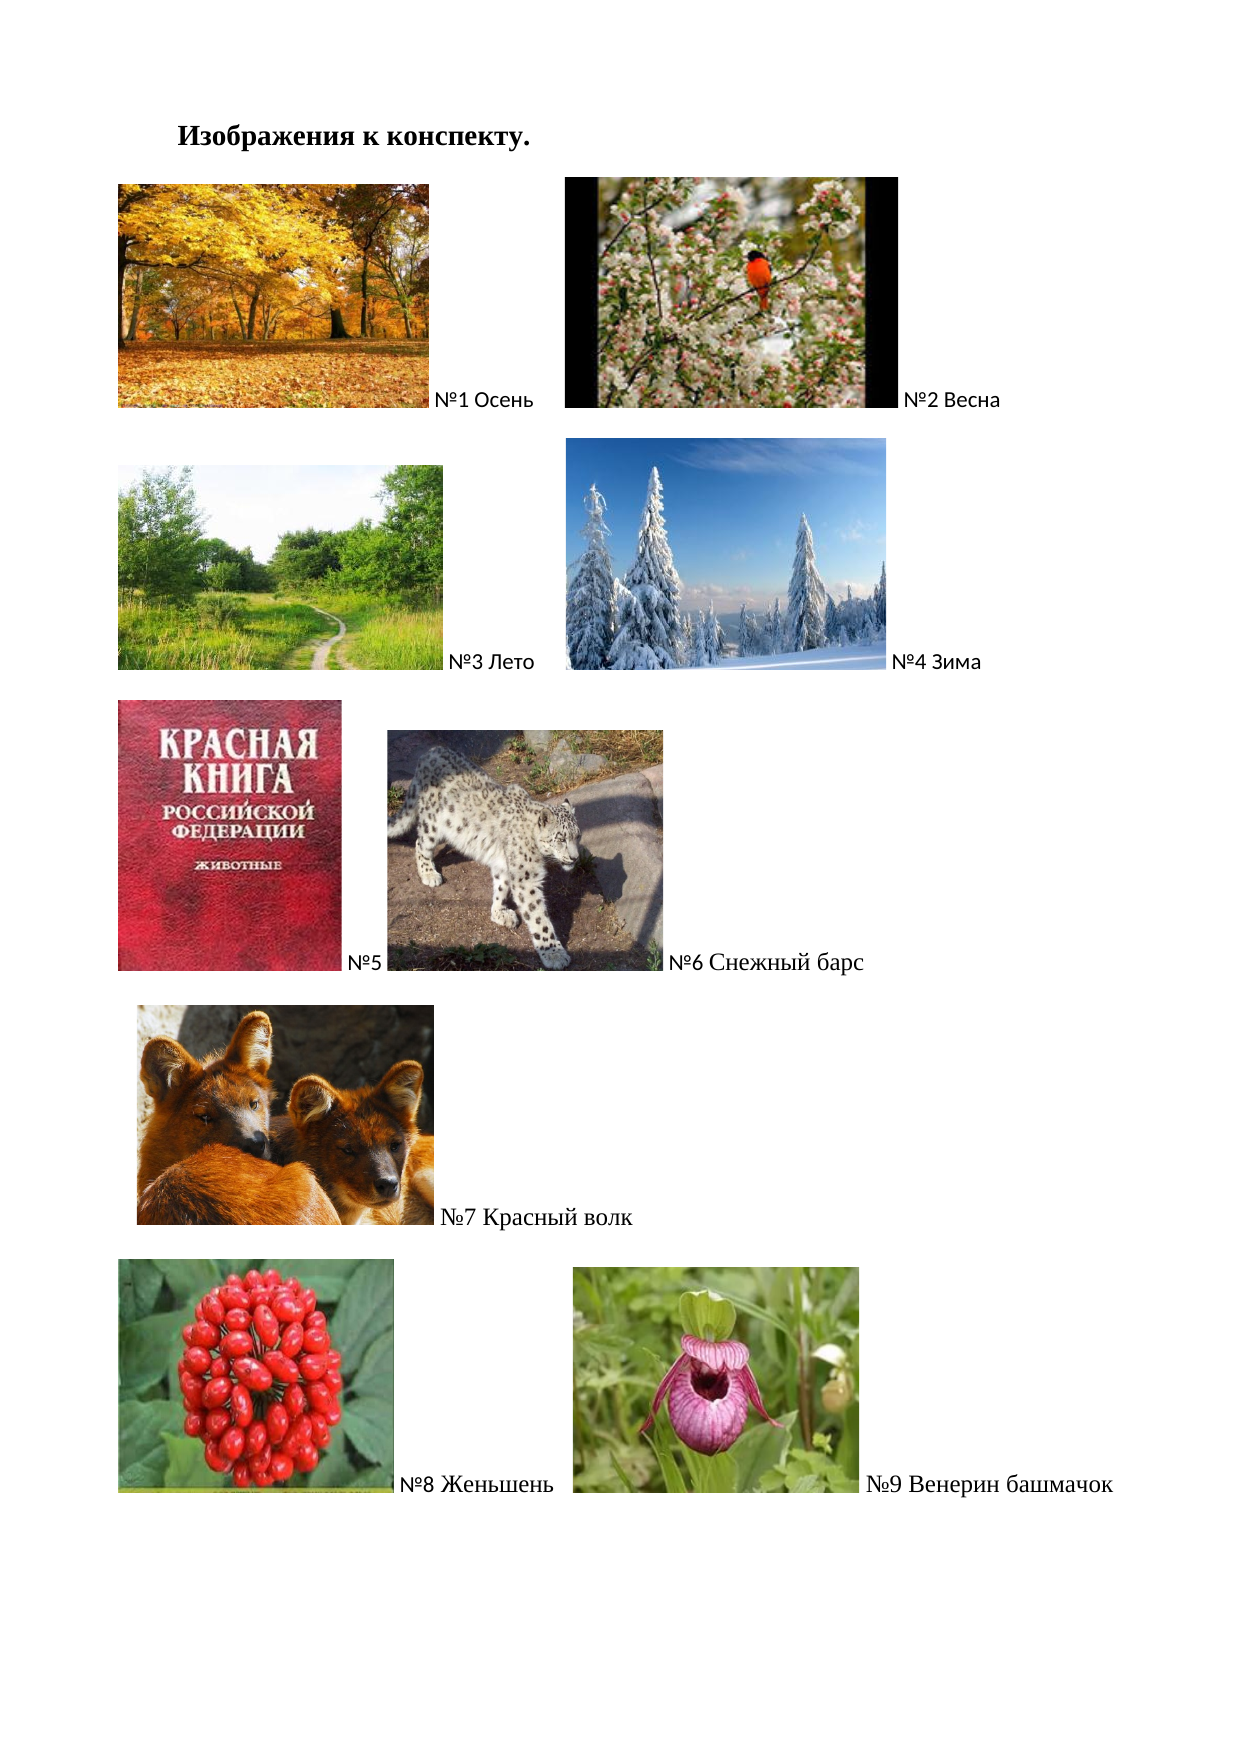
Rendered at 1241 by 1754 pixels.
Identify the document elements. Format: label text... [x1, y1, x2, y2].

picture [387, 730, 664, 971]
picture [118, 700, 342, 971]
text Изображения к конспекту. [177, 118, 1152, 152]
picture [118, 184, 429, 408]
picture [572, 1267, 860, 1493]
picture [564, 177, 899, 408]
picture [118, 465, 443, 670]
picture [118, 1259, 394, 1493]
picture [565, 438, 887, 670]
picture [136, 1005, 434, 1225]
